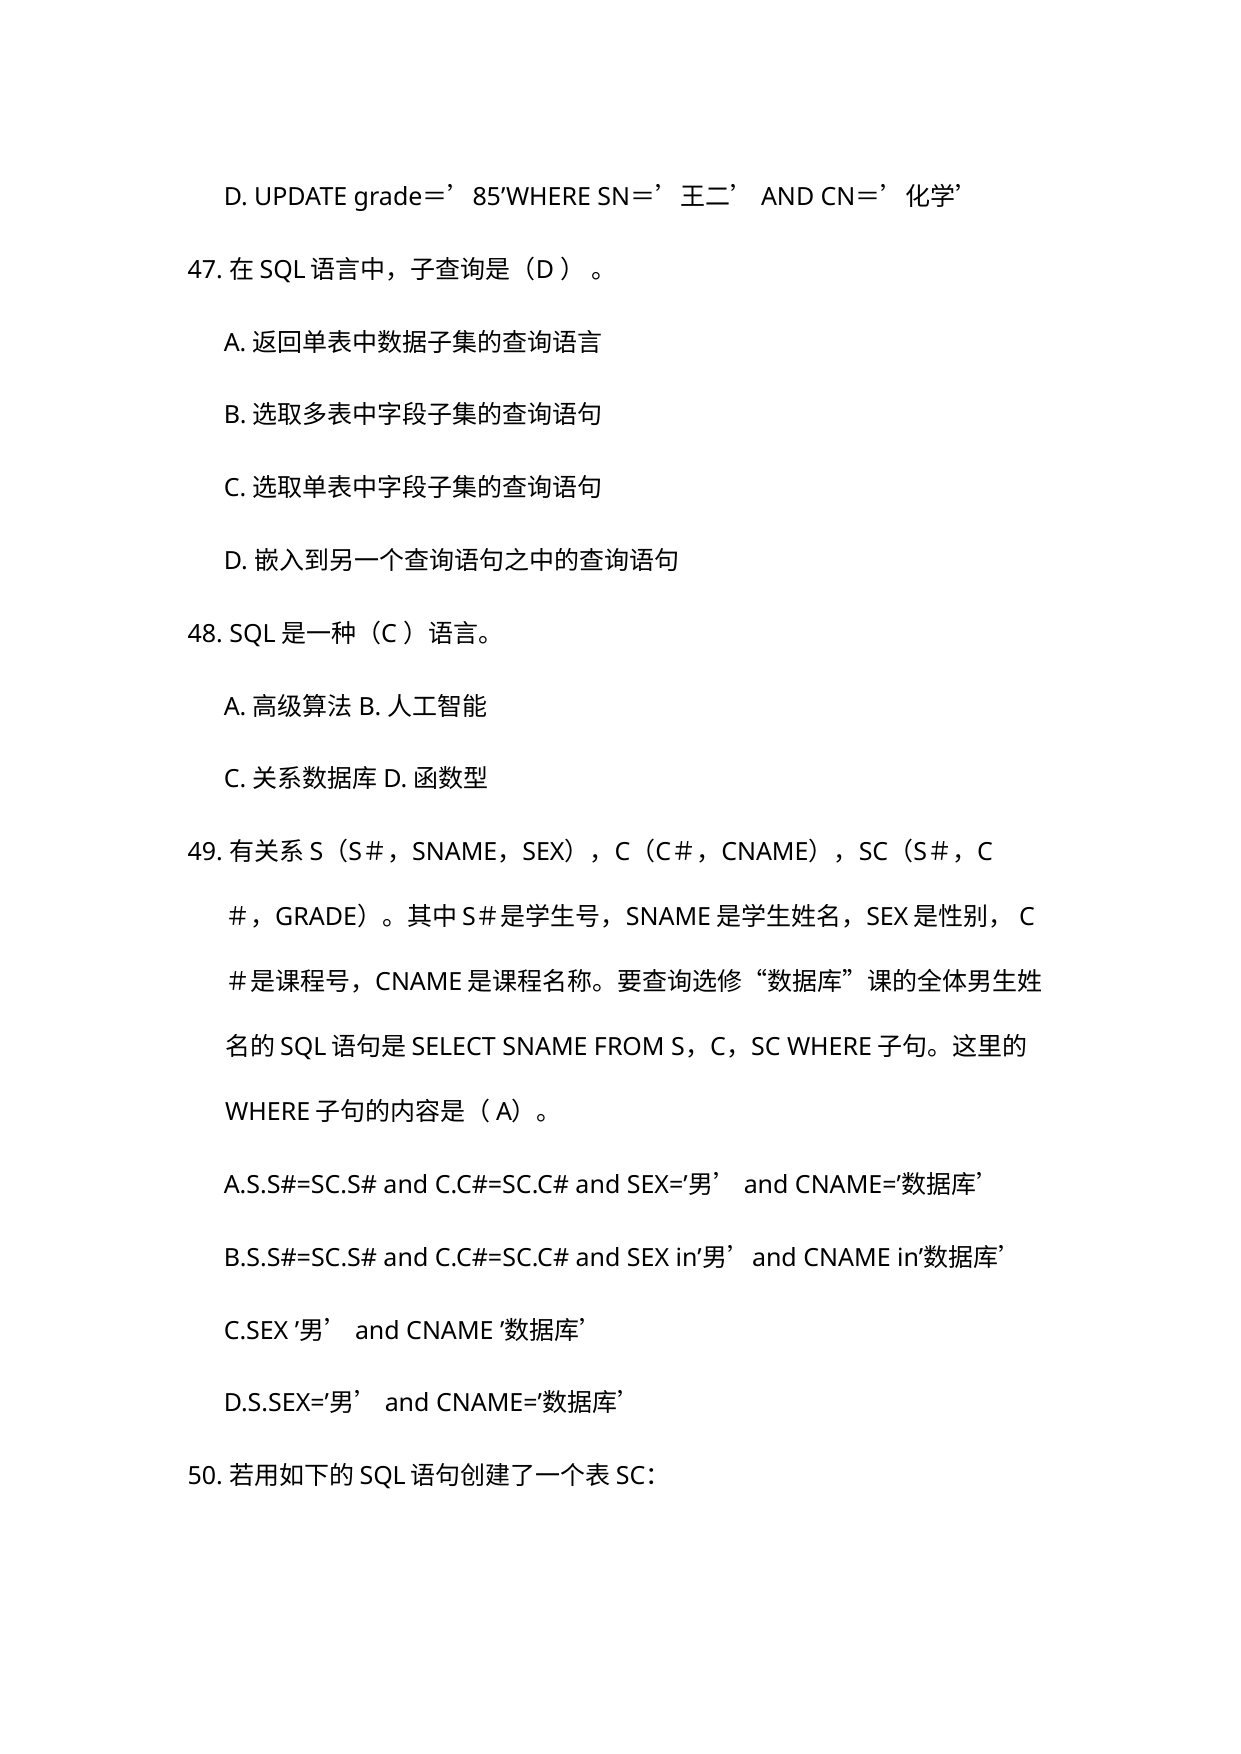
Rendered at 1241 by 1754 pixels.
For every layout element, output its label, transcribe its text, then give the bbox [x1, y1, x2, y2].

list A.S.S#=SC.S# and C.C#=SC.C# and SEX=’男’ and CNAME=’数据库’ [198, 1150, 1053, 1215]
list B. 选取多表中字段子集的查询语句 [198, 380, 1053, 445]
list D. UPDATE grade＝’85’WHERE SN＝’王二’ AND CN＝’化学’ [198, 162, 1053, 227]
list A. 高级算法 B. 人工智能 [198, 672, 1053, 737]
list A. 返回单表中数据子集的查询语言 [198, 308, 1053, 373]
list 50. 若用如下的SQL语句创建了一个表SC： [187, 1441, 1053, 1506]
list D.S.SEX=’男’ and CNAME=’数据库’ [198, 1368, 1053, 1433]
list C. 选取单表中字段子集的查询语句 [198, 453, 1053, 518]
list D. 嵌入到另一个查询语句之中的查询语句 [198, 526, 1053, 591]
list 48. SQL是一种（C ）语言。 [187, 599, 1053, 664]
list B.S.S#=SC.S# and C.C#=SC.C# and SEX in’男’and CNAME in’数据库’ [198, 1223, 1053, 1288]
list 49. 有关系S（S＃，SNAME，SEX），C（C＃，CNAME），SC（S＃，C＃，GRADE）。其中S＃是学生号，SNAME是学生姓名，SEX是性别， C＃是课程号，CNAME是课程名称。要查询选修“数据库”课的全体男生姓名的SQL语句是SELECT SNAME FROM S，C，SC WHERE子句。这里的WHERE子句的内容是（ A）。 [187, 817, 1053, 1142]
list 47. 在SQL语言中，子查询是（D ） 。 [187, 235, 1053, 300]
list C.SEX ’男’ and CNAME ’数据库’ [198, 1296, 1053, 1361]
list C. 关系数据库 D. 函数型 [198, 744, 1053, 809]
